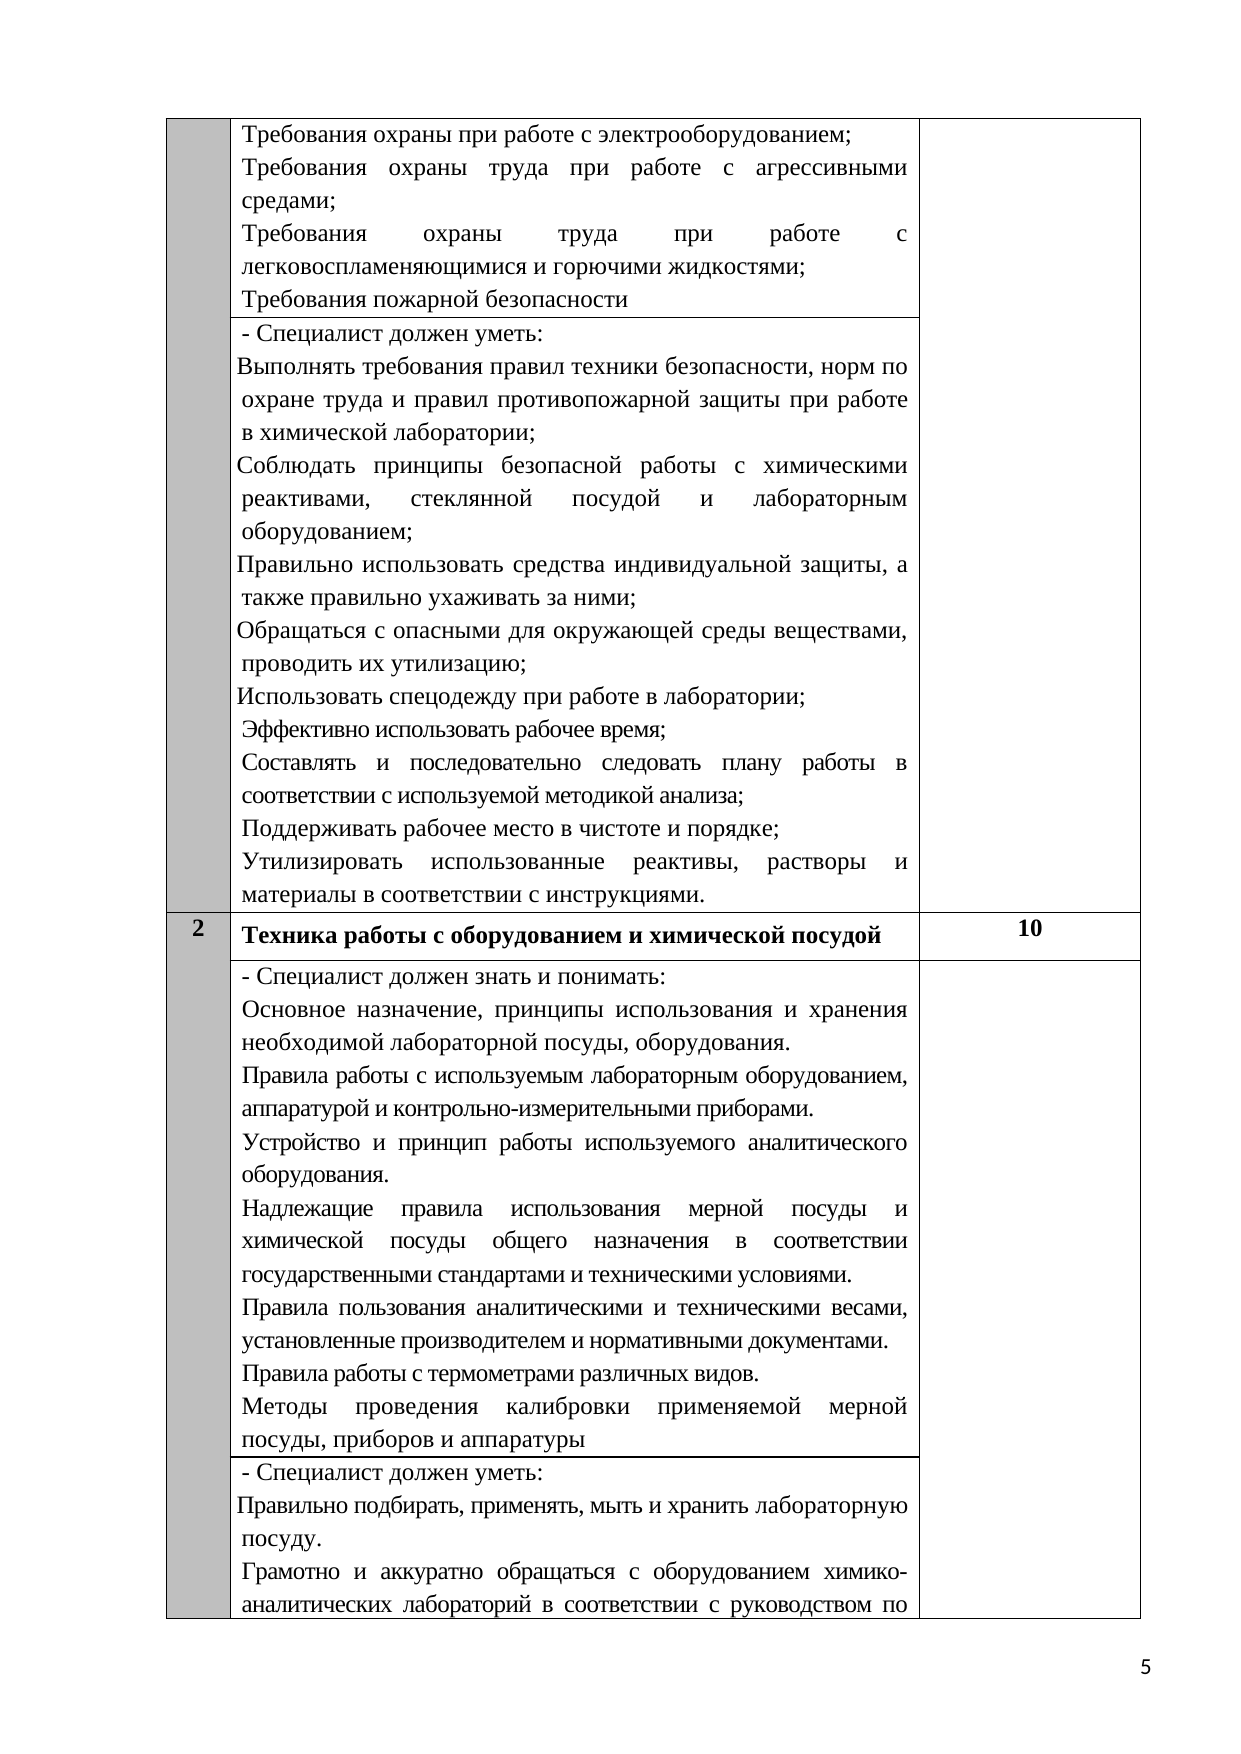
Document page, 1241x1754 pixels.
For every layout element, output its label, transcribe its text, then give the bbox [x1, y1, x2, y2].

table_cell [231, 1458, 919, 1618]
table_cell [167, 119, 230, 912]
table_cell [231, 119, 919, 317]
table_cell [920, 119, 1140, 912]
table_cell - Специалист должен уметь: Выполнять требования правил техники безопасности, норм по охране труда и правил противопожарной защиты при работе в химической лаборатории; Соблюдать принципы безопасной работы с химическими реактивами, стеклянной посудой и лабораторным оборудованием; Правильно использовать средства индивидуальной защиты, а также правильно ухаживать за ними; Обращаться с опасными для окружающей среды веществами, проводить их утилизацию; Использовать спецодежду при работе в лаборатории; Эффективно использовать рабочее время; Составлять и последовательно следовать плану работы в соответствии с используемой методикой анализа; Поддерживать рабочее место в чистоте и порядке; Утилизировать использованные реактивы, растворы и материалы в соответствии с инструкциями. [231, 318, 919, 912]
table_cell [920, 961, 1140, 1618]
table_cell 2 [167, 913, 230, 1618]
table_cell 10 [920, 913, 1140, 960]
table_cell - Специалист должен знать и понимать: Основное назначение, принципы использования и хранения необходимой лабораторной посуды, оборудования. Правила работы с используемым лабораторным оборудованием, аппаратурой и контрольно-измерительными приборами. Устройство и принцип работы используемого аналитического оборудования. Надлежащие правила использования мерной посуды и химической посуды общего назначения в соответствии государственными стандартами и техническими условиями. Правила пользования аналитическими и техническими весами, установленные производителем и нормативными документами. Правила работы с термометрами различных видов. Методы проведения калибровки применяемой мерной посуды, приборов и аппаратуры [231, 961, 919, 1456]
table_cell Техника работы с оборудованием и химической посудой [231, 913, 919, 960]
